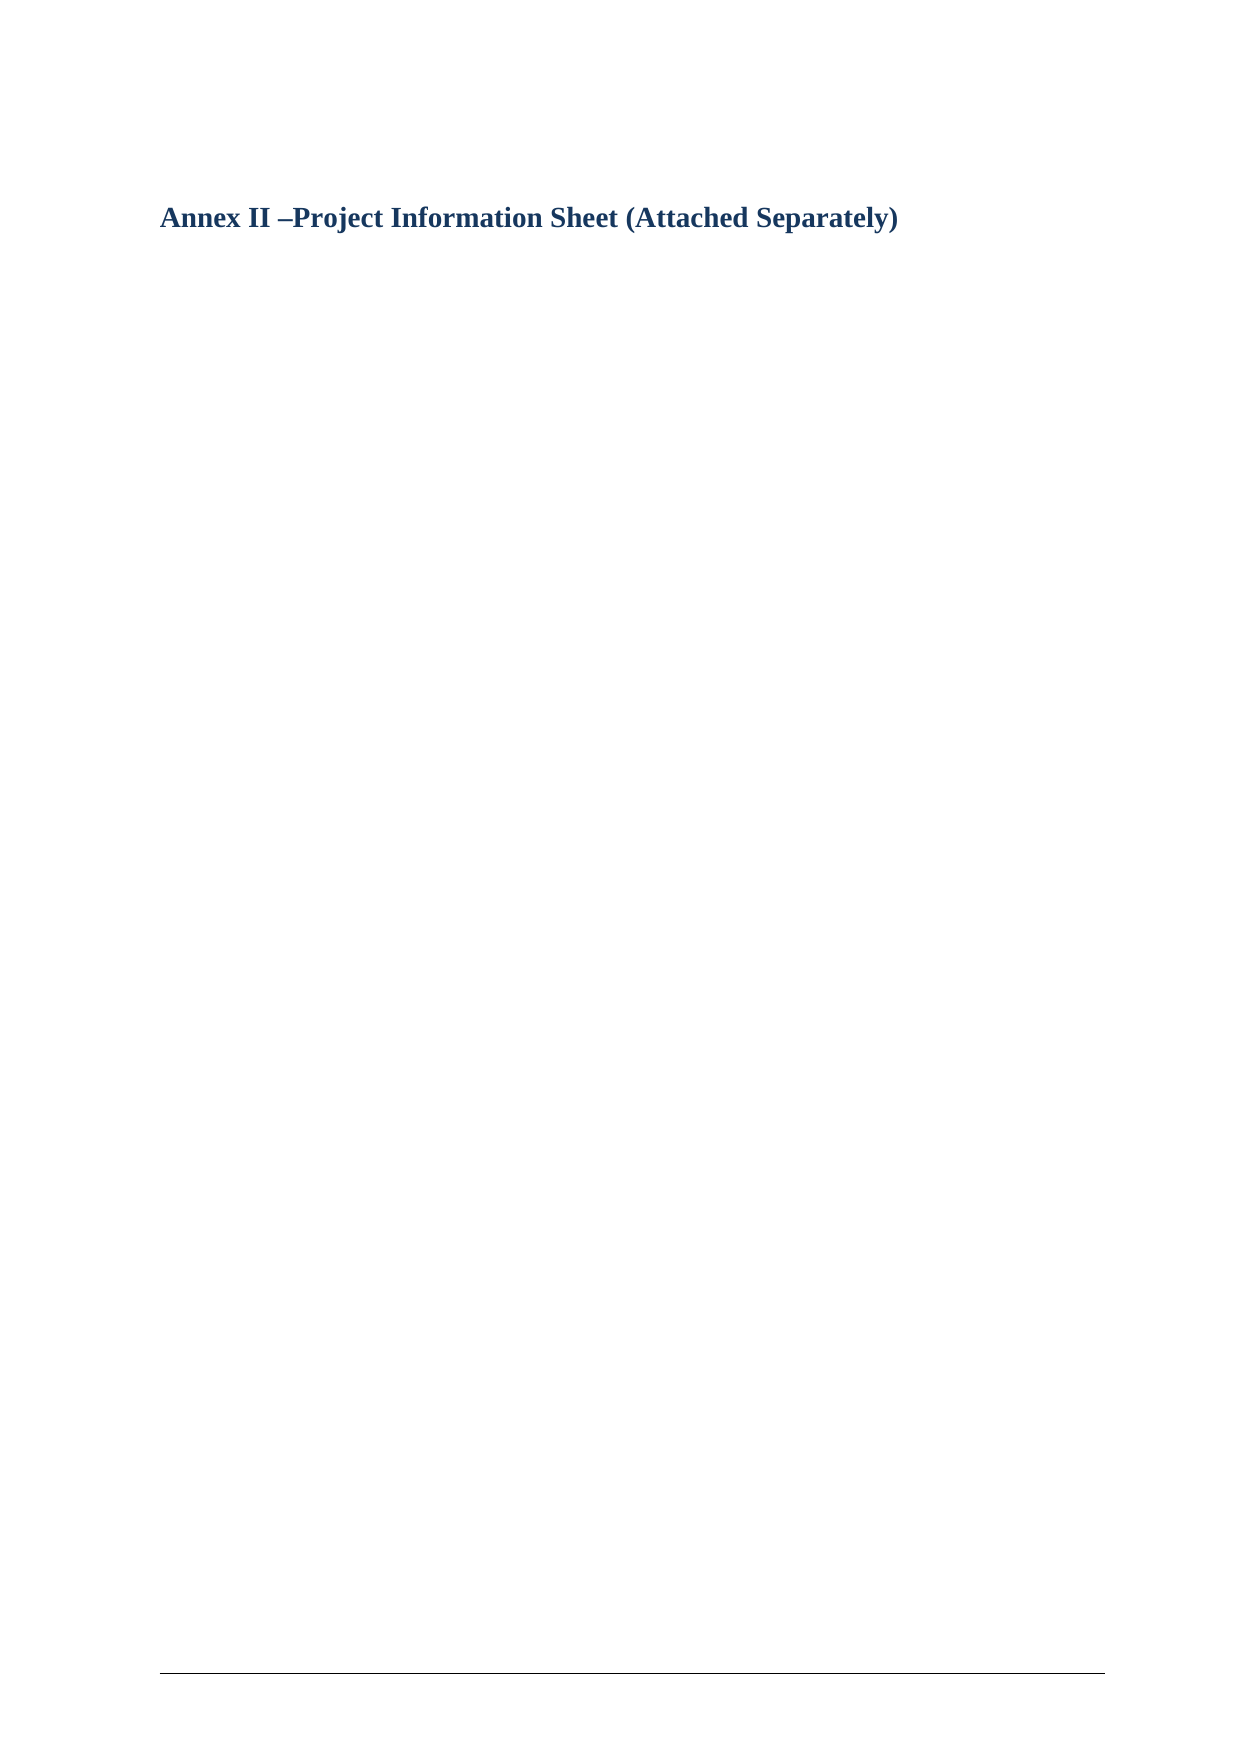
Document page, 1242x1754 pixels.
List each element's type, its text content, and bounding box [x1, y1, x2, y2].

text Annex II –Project Information Sheet (Attached Separately) [159, 200, 1119, 234]
